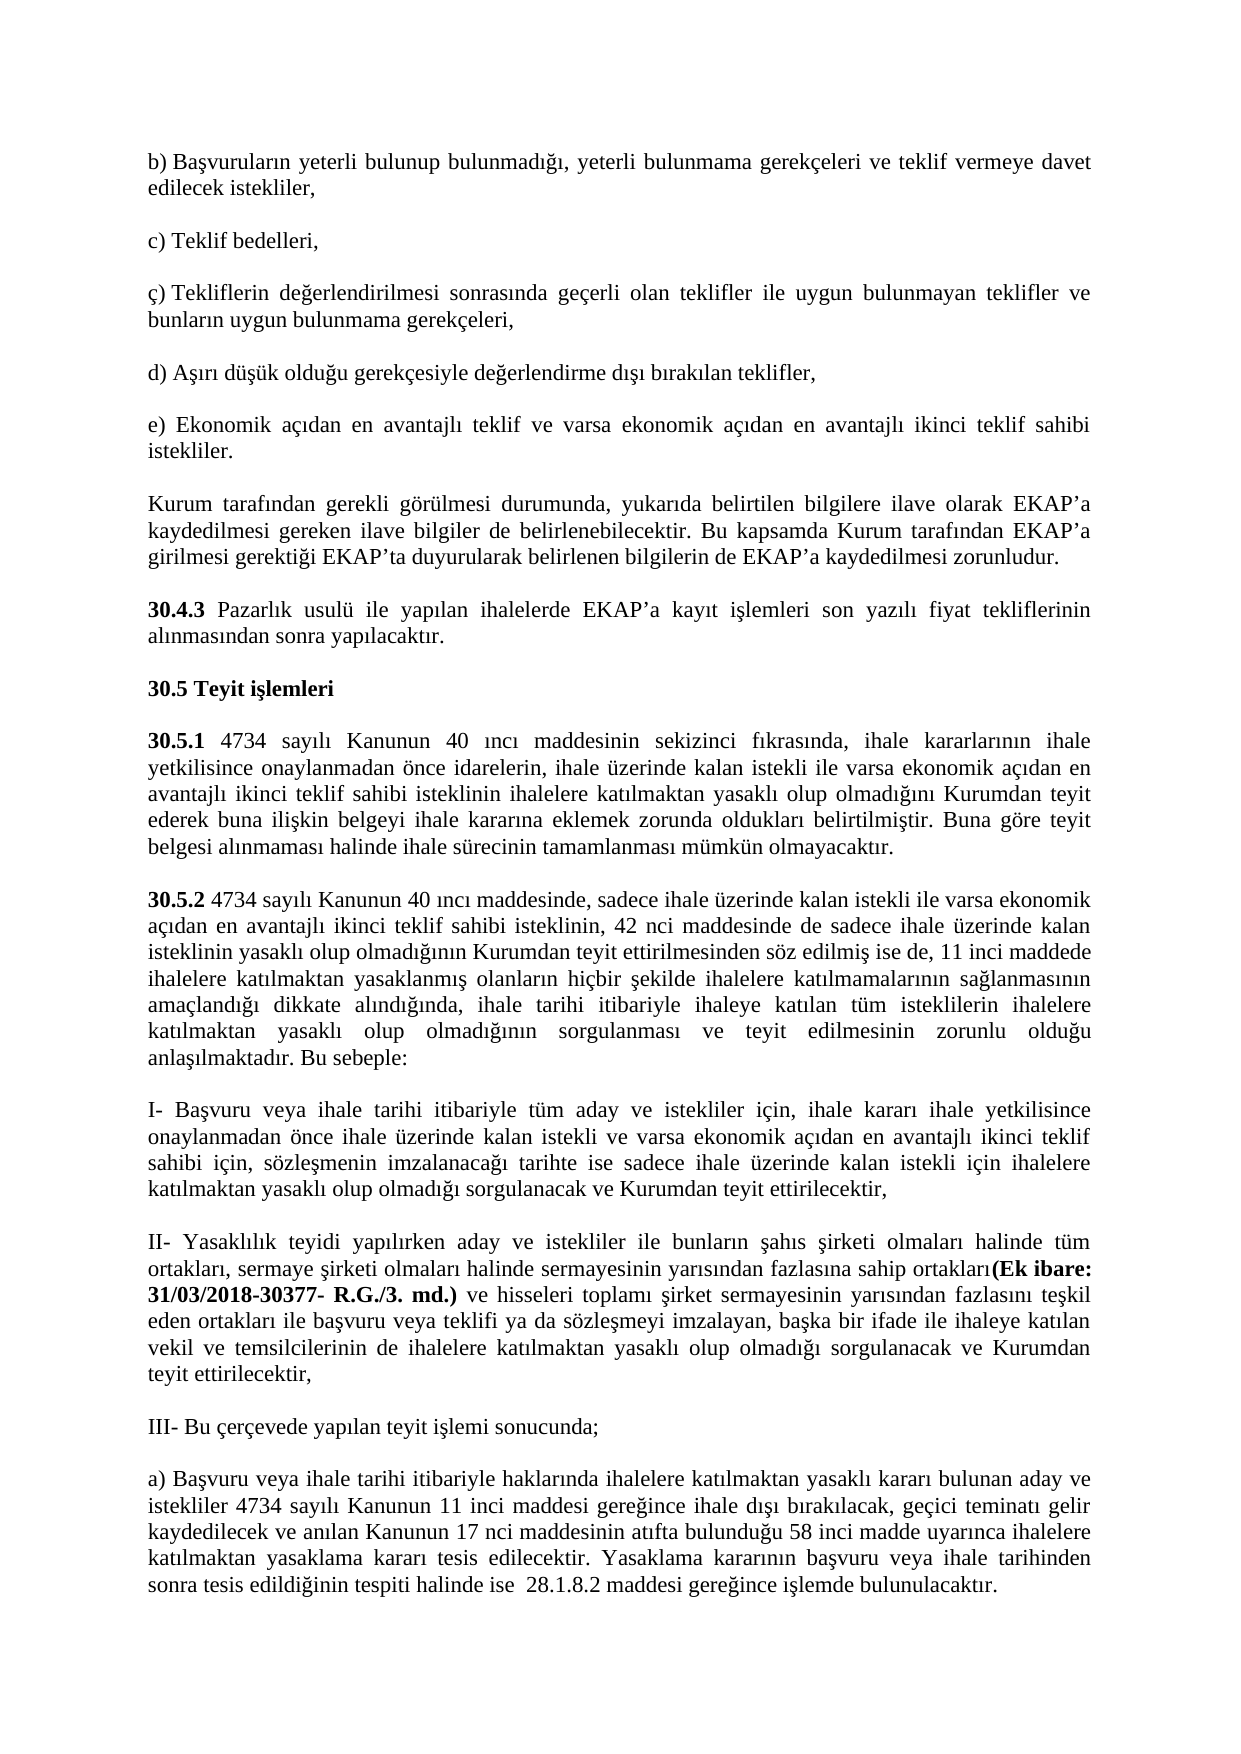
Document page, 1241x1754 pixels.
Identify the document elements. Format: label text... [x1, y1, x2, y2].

text a) Başvuru veya ihale tarihi itibariyle haklarında ihalelere katılmaktan yasaklı kararı bulunan aday ve istekliler 4734 sayılı Kanunun 11 inci maddesi gereğince ihale dışı bırakılacak, geçici teminatı gelir kaydedilecek ve anılan Kanunun 17 nci maddesinin atıfta bulunduğu 58 inci madde uyarınca ihalelere katılmaktan yasaklama kararı tesis edilecektir. Yasaklama kararının başvuru veya ihale tarihinden sonra tesis edildiğinin tespiti halinde ise 28.1.8.2 maddesi gereğince işlemde bulunulacaktır. [148, 1465, 1092, 1597]
text Kurum tarafından gerekli görülmesi durumunda, yukarıda belirtilen bilgilere ilave olarak EKAP’a kaydedilmesi gereken ilave bilgiler de belirlenebilecektir. Bu kapsamda Kurum tarafından EKAP’a girilmesi gerektiği EKAP’ta duyurularak belirlenen bilgilerin de EKAP’a kaydedilmesi zorunludur. [148, 490, 1092, 569]
text 30.5.1 4734 sayılı Kanunun 40 ıncı maddesinin sekizinci fıkrasında, ihale kararlarının ihale yetkilisince onaylanmadan önce idarelerin, ihale üzerinde kalan istekli ile varsa ekonomik açıdan en avantajlı ikinci teklif sahibi isteklinin ihalelere katılmaktan yasaklı olup olmadığını Kurumdan teyit ederek buna ilişkin belgeyi ihale kararına eklemek zorunda oldukları belirtilmiştir. Buna göre teyit belgesi alınmaması halinde ihale sürecinin tamamlanması mümkün olmayacaktır. [148, 727, 1092, 859]
text II- Yasaklılık teyidi yapılırken aday ve istekliler ile bunların şahıs şirketi olmaları halinde tüm ortakları, sermaye şirketi olmaları halinde sermayesinin yarısından fazlasına sahip ortakları(Ek ibare: 31/03/2018-30377- R.G./3. md.) ve hisseleri toplamı şirket sermayesinin yarısından fazlasını teşkil eden ortakları ile başvuru veya teklifi ya da sözleşmeyi imzalayan, başka bir ifade ile ihaleye katılan vekil ve temsilcilerinin de ihalelere katılmaktan yasaklı olup olmadığı sorgulanacak ve Kurumdan teyit ettirilecektir, [148, 1228, 1092, 1386]
text 30.5.2 4734 sayılı Kanunun 40 ıncı maddesinde, sadece ihale üzerinde kalan istekli ile varsa ekonomik açıdan en avantajlı ikinci teklif sahibi isteklinin, 42 nci maddesinde de sadece ihale üzerinde kalan isteklinin yasaklı olup olmadığının Kurumdan teyit ettirilmesinden söz edilmiş ise de, 11 inci maddede ihalelere katılmaktan yasaklanmış olanların hiçbir şekilde ihalelere katılmamalarının sağlanmasının amaçlandığı dikkate alındığında, ihale tarihi itibariyle ihaleye katılan tüm isteklilerin ihalelere katılmaktan yasaklı olup olmadığının sorgulanması ve teyit edilmesinin zorunlu olduğu anlaşılmaktadır. Bu sebeple: [148, 886, 1092, 1070]
text e) Ekonomik açıdan en avantajlı teklif ve varsa ekonomik açıdan en avantajlı ikinci teklif sahibi istekliler. [148, 411, 1092, 464]
text b) Başvuruların yeterli bulunup bulunmadığı, yeterli bulunmama gerekçeleri ve teklif vermeye davet edilecek istekliler, [148, 148, 1092, 200]
text 30.5 Teyit işlemleri [148, 675, 1092, 701]
text ç) Tekliflerin değerlendirilmesi sonrasında geçerli olan teklifler ile uygun bulunmayan teklifler ve bunların uygun bulunmama gerekçeleri, [148, 279, 1092, 332]
text III- Bu çerçevede yapılan teyit işlemi sonucunda; [148, 1413, 1092, 1439]
text d) Aşırı düşük olduğu gerekçesiyle değerlendirme dışı bırakılan teklifler, [148, 358, 1092, 385]
text I- Başvuru veya ihale tarihi itibariyle tüm aday ve istekliler için, ihale kararı ihale yetkilisince onaylanmadan önce ihale üzerinde kalan istekli ve varsa ekonomik açıdan en avantajlı ikinci teklif sahibi için, sözleşmenin imzalanacağı tarihte ise sadece ihale üzerinde kalan istekli için ihalelere katılmaktan yasaklı olup olmadığı sorgulanacak ve Kurumdan teyit ettirilecektir, [148, 1096, 1092, 1202]
text c) Teklif bedelleri, [148, 227, 1092, 253]
text 30.4.3 Pazarlık usulü ile yapılan ihalelerde EKAP’a kayıt işlemleri son yazılı fiyat tekliflerinin alınmasından sonra yapılacaktır. [148, 596, 1092, 648]
